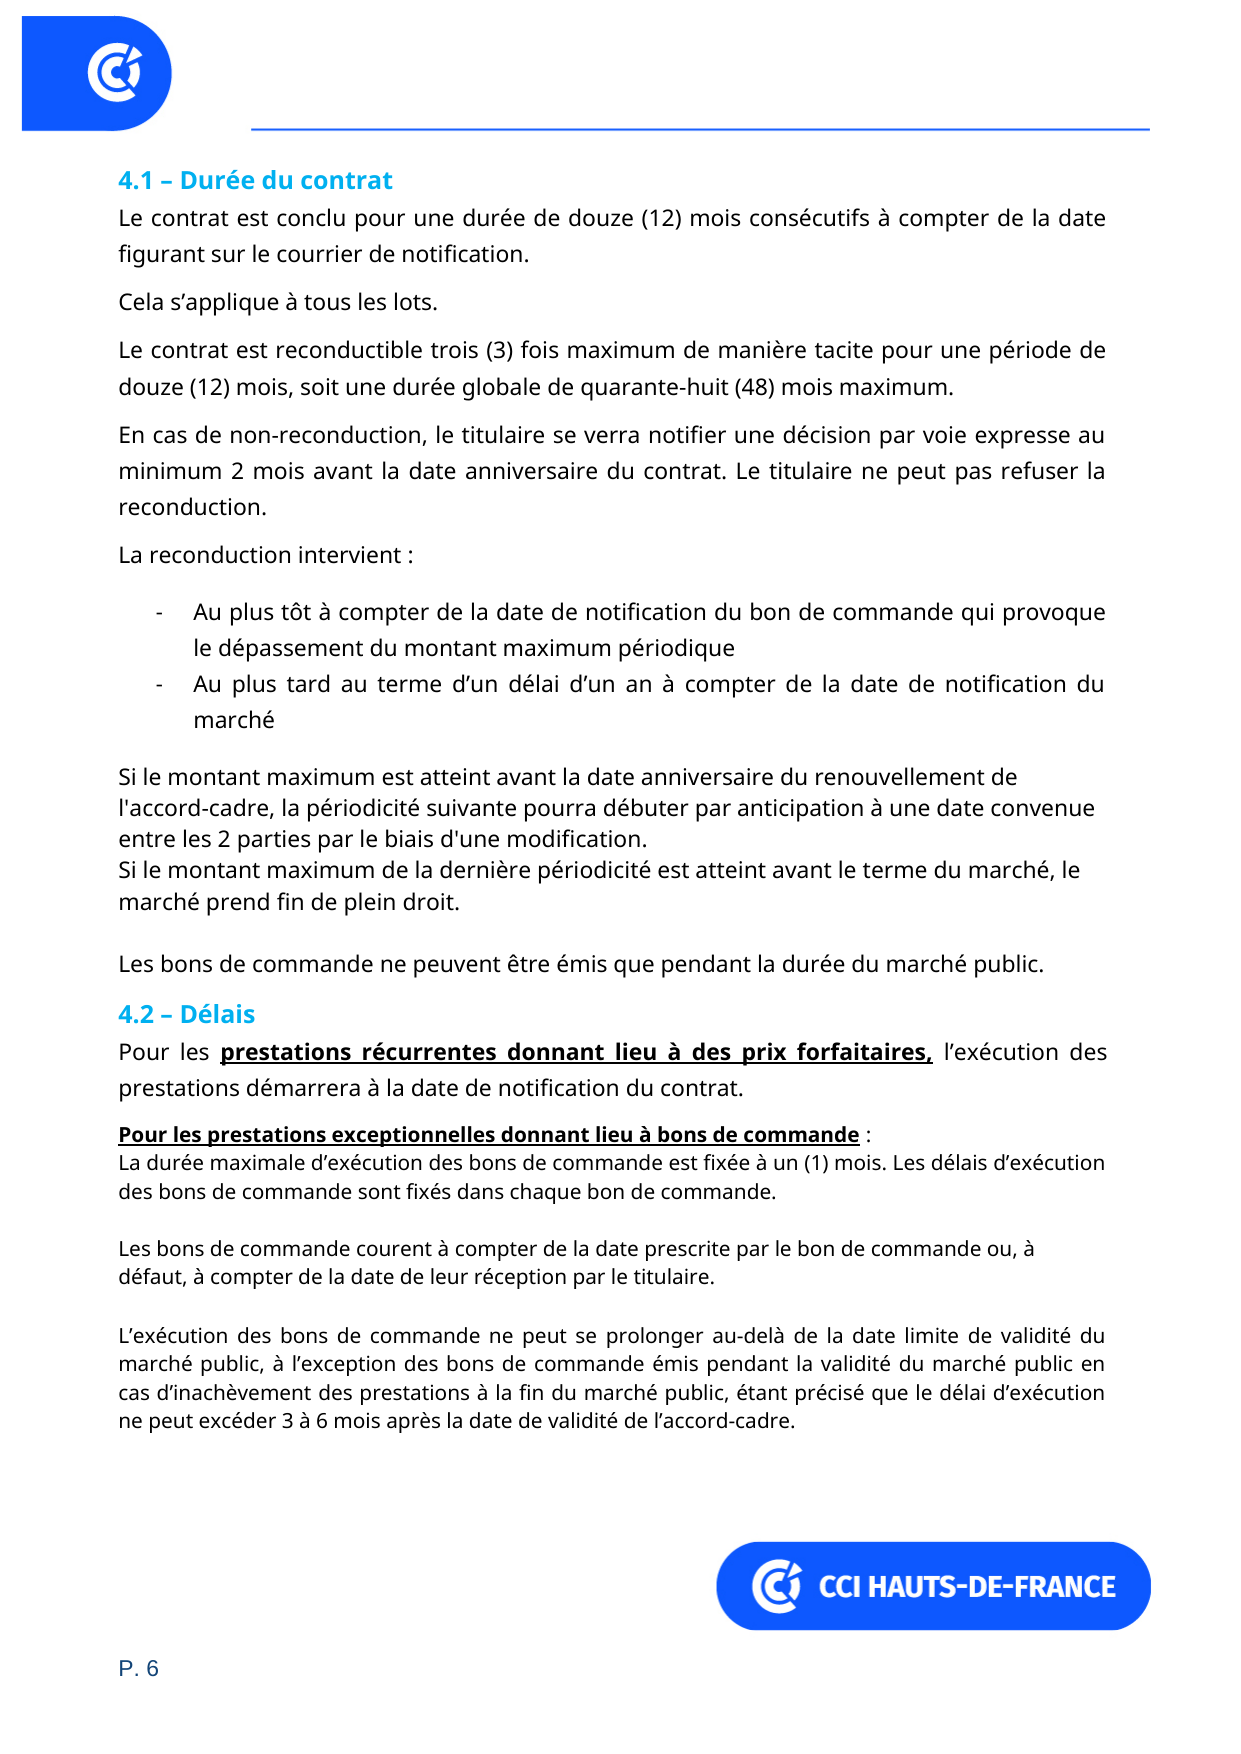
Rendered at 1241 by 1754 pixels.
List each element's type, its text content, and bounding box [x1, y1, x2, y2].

text En cas de non-reconduction, le titulaire se verra notifier une décision par voie expresse au minimum 2 mois avant la date anniversaire du contrat. Le titulaire ne peut pas refuser la reconduction. [118, 419, 1107, 522]
text Pour les prestations exceptionnelles donnant lieu à bons de commande : [118, 1120, 1107, 1148]
text Les bons de commande courent à compter de la date prescrite par le bon de commande ou, à défaut, à compter de la date de leur réception par le titulaire. [118, 1234, 1107, 1321]
text Si le montant maximum est atteint avant la date anniversaire du renouvellement de l'accord-cadre, la périodicité suivante pourra débuter par anticipation à une date convenue entre les 2 parties par le biais d'une modification. Si le montant maximum de la dernière périodicité est atteint avant le terme du marché, le marché prend fin de plein droit. [118, 761, 1107, 917]
text Pour les prestations récurrentes donnant lieu à des prix forfaitaires, l’exécution des prestations démarrera à la date de notification du contrat. [118, 1036, 1107, 1103]
text 4.1 – Durée du contrat [118, 162, 1107, 197]
text La reconduction intervient : [118, 539, 1107, 570]
text L’exécution des bons de commande ne peut se prolonger au-delà de la date limite de validité du marché public, à l’exception des bons de commande émis pendant la validité du marché public en cas d’inachèvement des prestations à la fin du marché public, étant précisé que le délai d’exécution ne peut excéder 3 à 6 mois après la date de validité de l’accord-cadre. [118, 1321, 1107, 1435]
text La durée maximale d’exécution des bons de commande est fixée à un (1) mois. Les délais d’exécution des bons de commande sont fixés dans chaque bon de commande. [118, 1148, 1107, 1205]
list Au plus tôt à compter de la date de notification du bon de commande qui provoque le dépassement du montant maximum périodique [156, 596, 1107, 663]
picture [21, 0, 1241, 1696]
text Cela s’applique à tous les lots. [118, 286, 1107, 317]
text Le contrat est reconductible trois (3) fois maximum de manière tacite pour une période de douze (12) mois, soit une durée globale de quarante-huit (48) mois maximum. [118, 334, 1107, 402]
text 4.2 – Délais [118, 996, 1107, 1031]
text Le contrat est conclu pour une durée de douze (12) mois consécutifs à compter de la date figurant sur le courrier de notification. [118, 202, 1107, 269]
list Au plus tard au terme d’un délai d’un an à compter de la date de notification du marché [156, 668, 1107, 735]
text Les bons de commande ne peuvent être émis que pendant la durée du marché public. [118, 948, 1107, 979]
